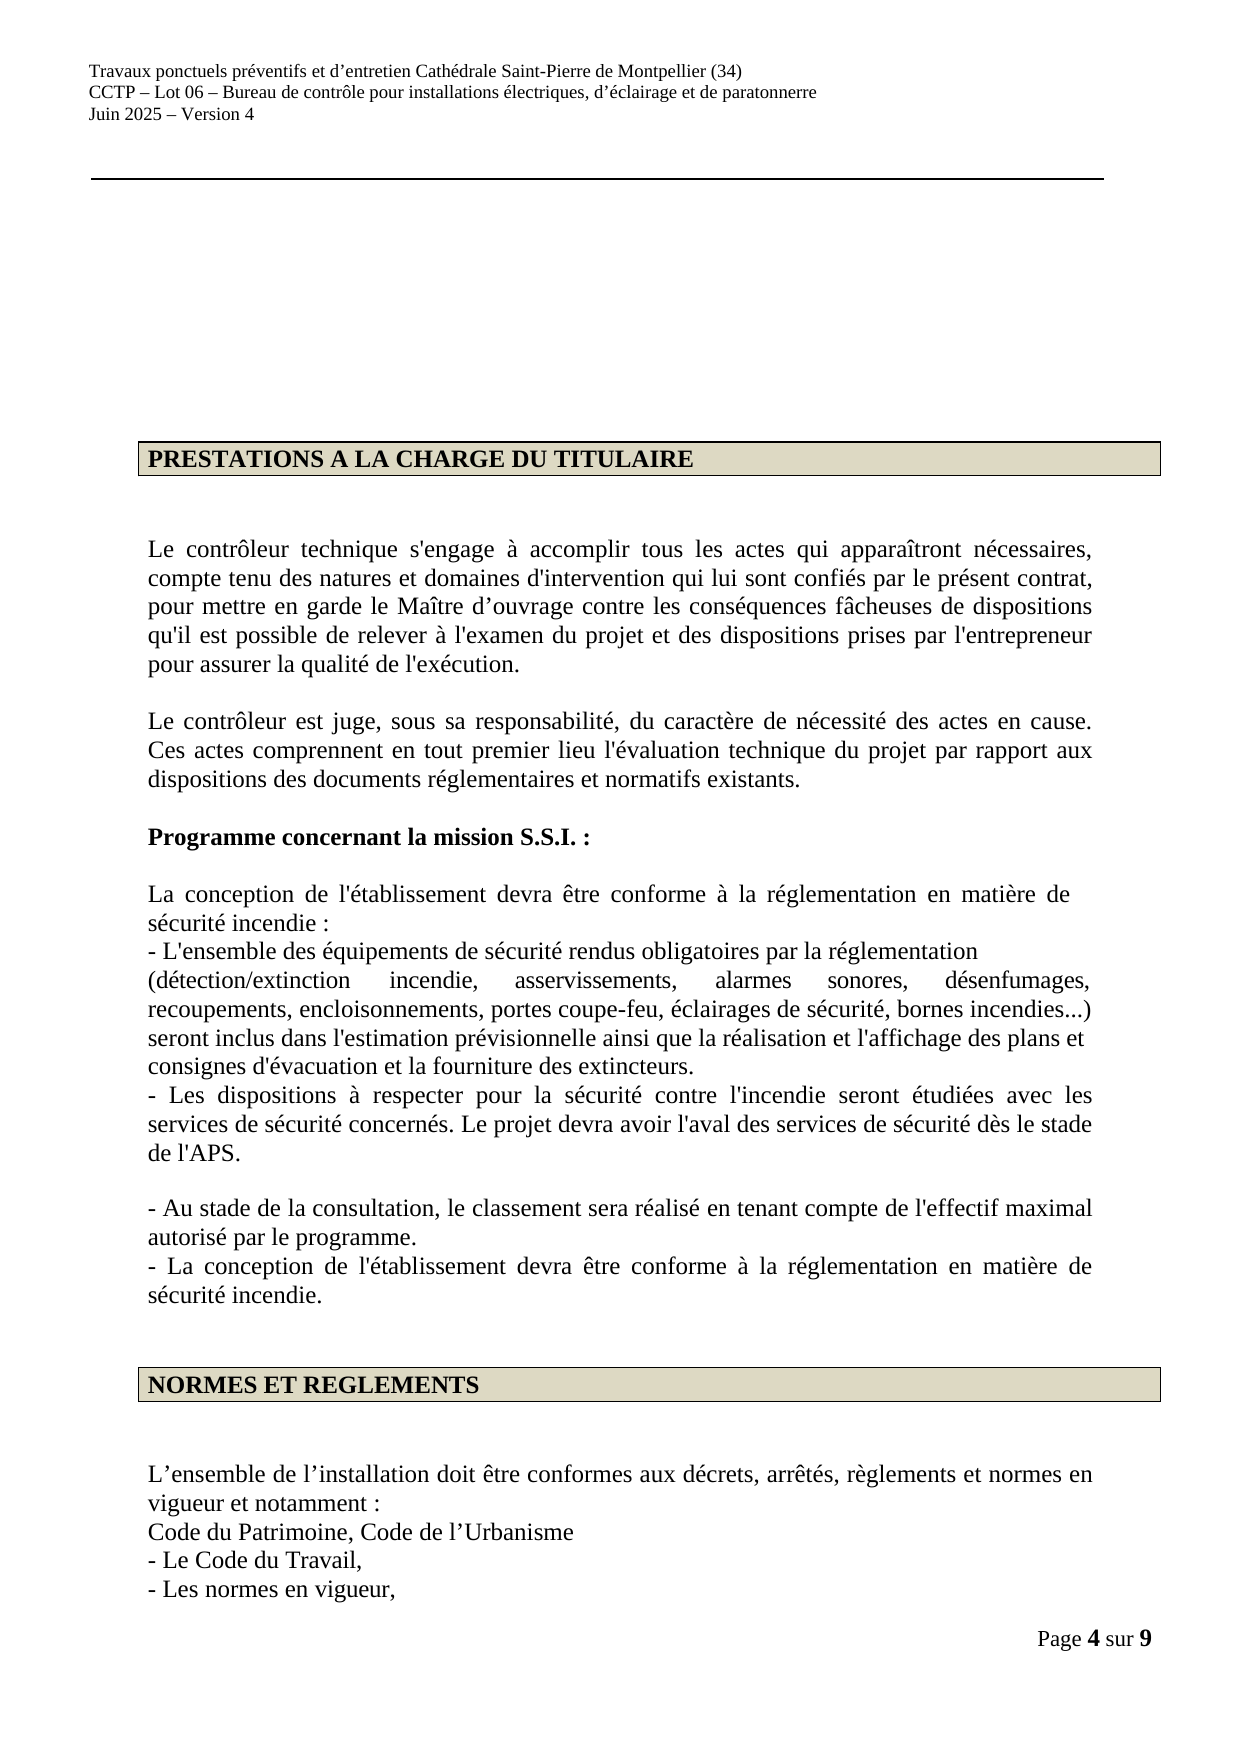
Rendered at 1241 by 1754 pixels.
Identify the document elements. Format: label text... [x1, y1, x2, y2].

subtitle Programme concernant la mission S.S.I. : [148, 822, 1152, 851]
list Les normes en vigueur, [148, 1574, 1152, 1603]
text Le contrôleur est juge, sous sa responsabilité, du caractère de nécessité des actes en cause. Ces actes comprennent en tout premier lieu l'évaluation technique du projet par rapport aux dispositions des documents réglementaires et normatifs existants. [148, 706, 1093, 793]
text Code du Patrimoine, Code de l’Urbanisme [148, 1517, 1152, 1545]
list Au stade de la consultation, le classement sera réalisé en tenant compte de l'effectif maximal autorisé par le programme. [148, 1193, 1093, 1251]
subtitle NORMES ET REGLEMENTS [139, 1368, 1160, 1401]
text L’ensemble de l’installation doit être conformes aux décrets, arrêtés, règlements et normes en vigueur et notamment : [148, 1459, 1093, 1517]
list Les dispositions à respecter pour la sécurité contre l'incendie seront étudiées avec les services de sécurité concernés. Le projet devra avoir l'aval des services de sécurité dès le stade de l'APS. [148, 1080, 1093, 1166]
list La conception de l'établissement devra être conforme à la réglementation en matière de sécurité incendie. [148, 1251, 1093, 1308]
list L'ensemble des équipements de sécurité rendus obligatoires par la réglementation (détection/extinction incendie, asservissements, alarmes sonores, désenfumages, recoupements, encloisonnements, portes coupe-feu, éclairages de sécurité, bornes incendies...) seront inclus dans l'estimation prévisionnelle ainsi que la réalisation et l'affichage des plans et consignes d'évacuation et la fourniture des extincteurs. [148, 936, 1093, 1080]
text La conception de l'établissement devra être conforme à la réglementation en matière de sécurité incendie : [148, 879, 1094, 936]
text Le contrôleur technique s'engage à accomplir tous les actes qui apparaîtront nécessaires, compte tenu des natures et domaines d'intervention qui lui sont confiés par le présent contrat, pour mettre en garde le Maître d’ouvrage contre les conséquences fâcheuses de dispositions qu'il est possible de relever à l'examen du projet et des dispositions prises par l'entrepreneur pour assurer la qualité de l'exécution. [148, 534, 1093, 678]
list Le Code du Travail, [148, 1545, 1152, 1574]
subtitle PRESTATIONS A LA CHARGE DU TITULAIRE [139, 443, 1160, 475]
